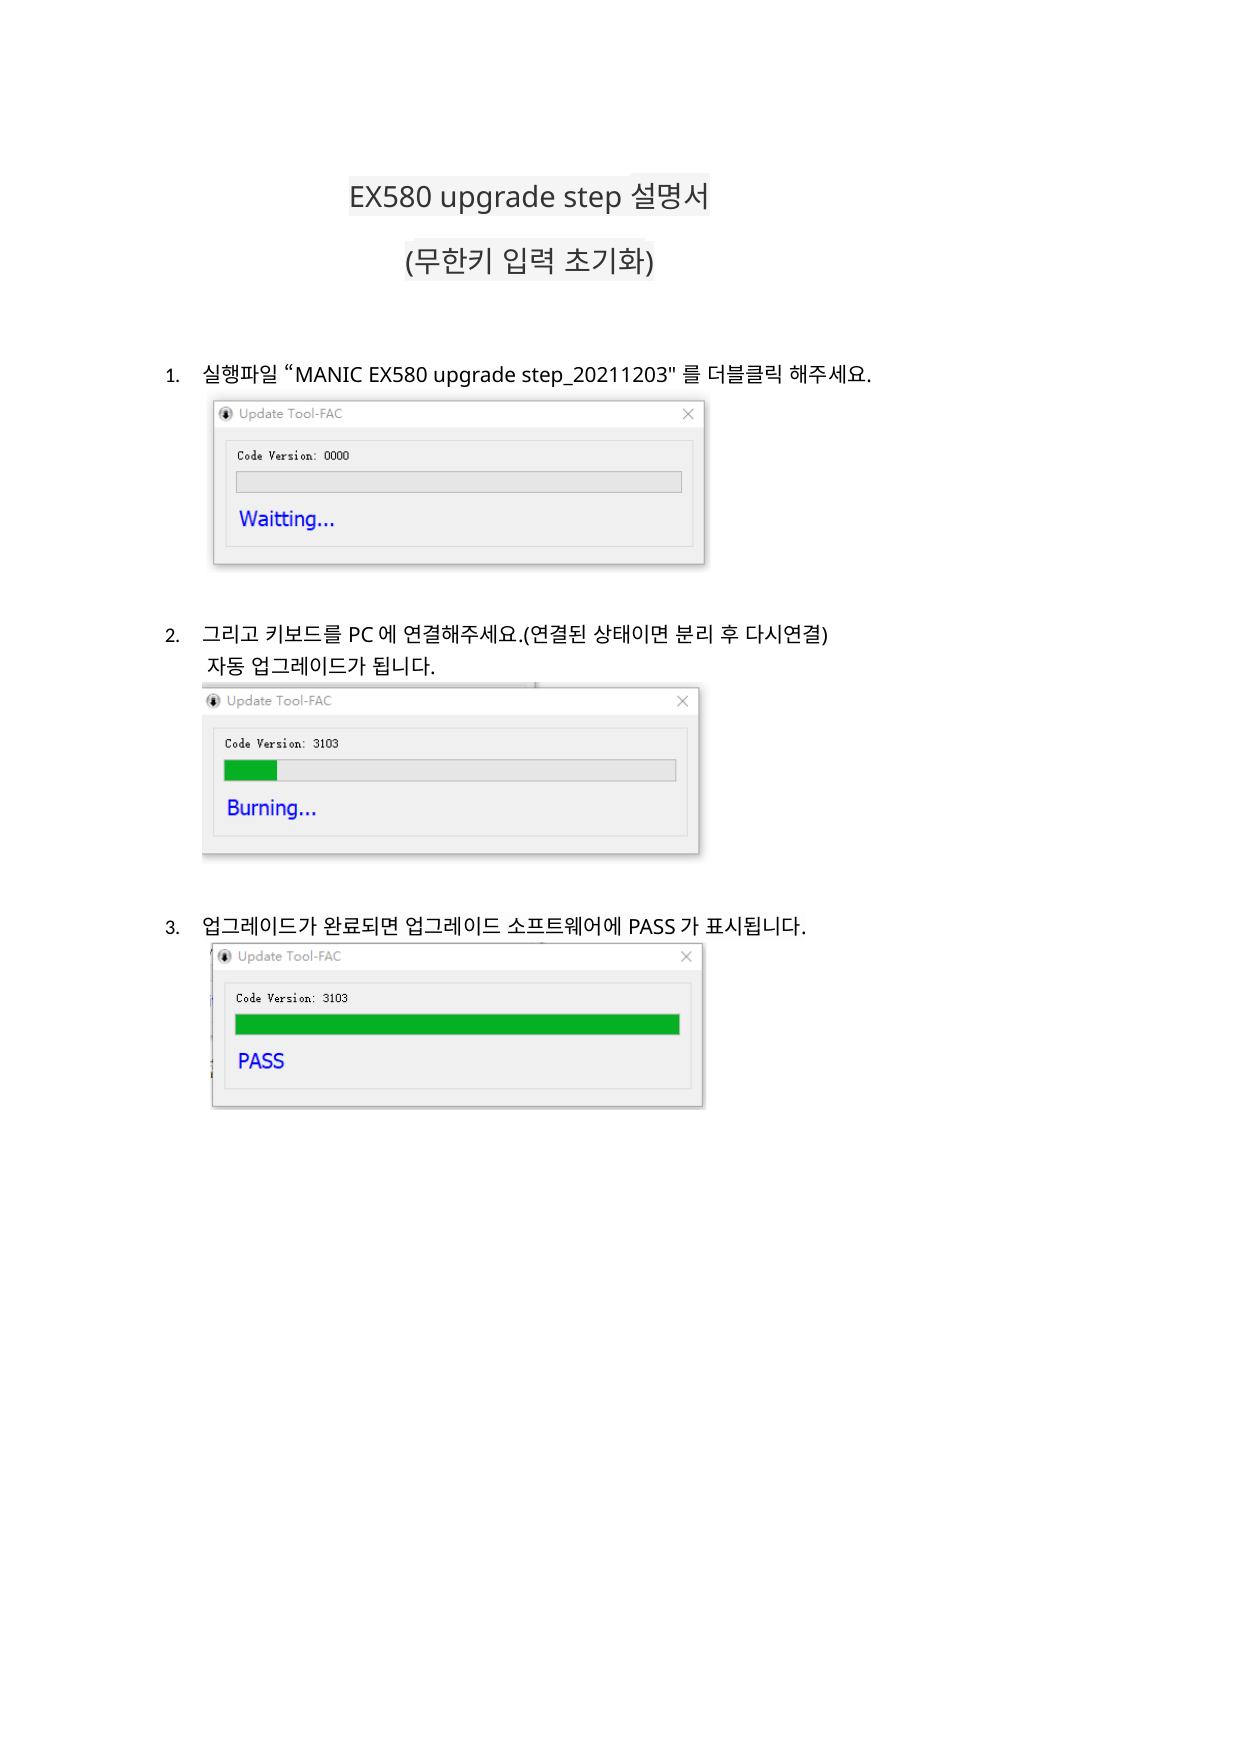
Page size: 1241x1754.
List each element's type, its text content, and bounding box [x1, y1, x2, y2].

list 업그레이드가 완료되면 업그레이드 소프트웨어에 PASS가 표시됩니다. [164, 909, 1053, 942]
picture [202, 682, 712, 864]
list 그리고 키보드를 PC에 연결해주세요.(연결된 상태이면 분리 후 다시연결) [164, 617, 1053, 649]
picture [210, 942, 707, 1110]
list 실행파일 “MANIC EX580 upgrade step_20211203" 를 더블클릭 해주세요. [164, 357, 1053, 389]
picture [206, 389, 711, 573]
text EX580 upgrade step 설명서 [123, 162, 936, 227]
text (무한키 입력 초기화) [123, 227, 936, 292]
